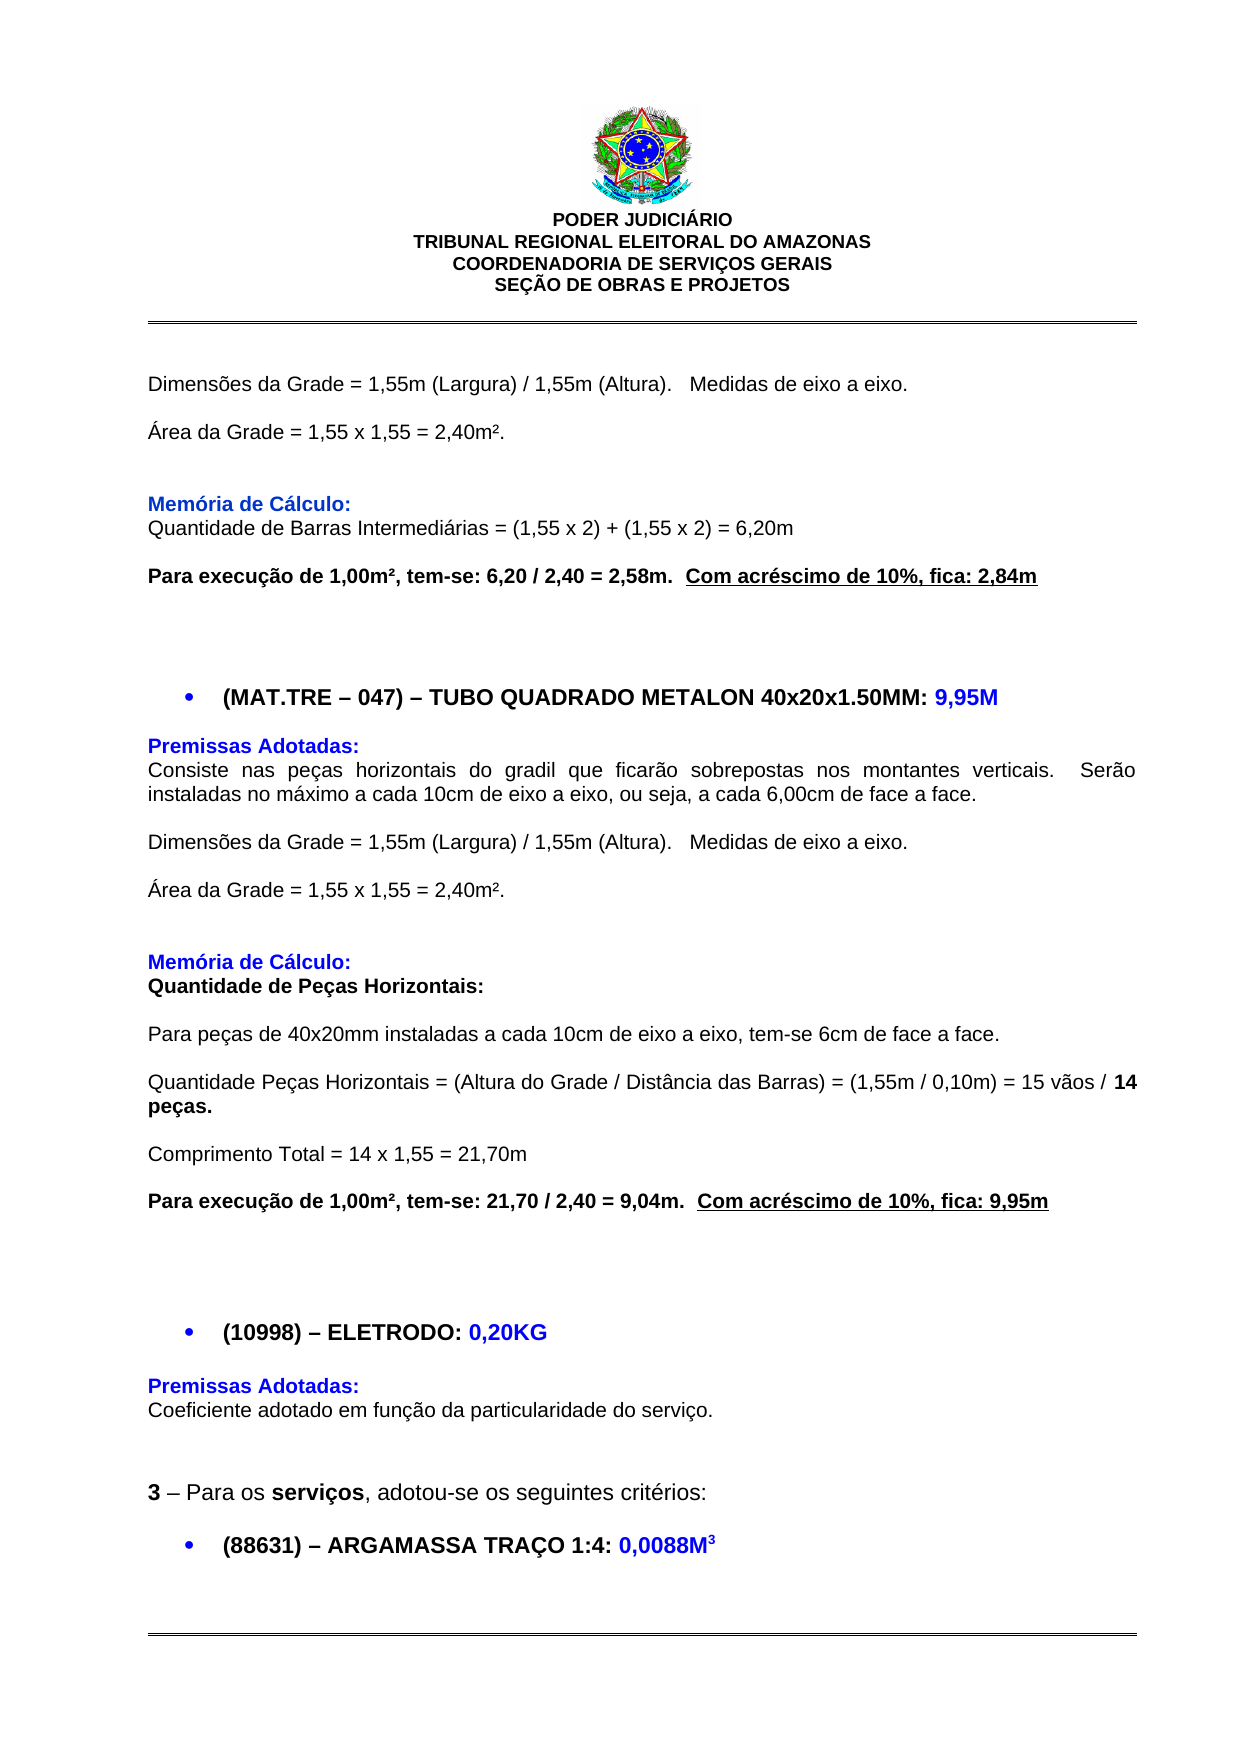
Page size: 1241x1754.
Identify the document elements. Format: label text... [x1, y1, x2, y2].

text Para execução de 1,00m², tem-se: 6,20 / 2,40 = 2,58m. Com acréscimo de 10%, fica: 2,84m [148, 564, 1137, 588]
text Memória de Cálculo: [148, 950, 1137, 974]
text Área da Grade = 1,55 x 1,55 = 2,40m². [148, 420, 1137, 444]
text Comprimento Total = 14 x 1,55 = 21,70m [148, 1141, 1137, 1165]
text Dimensões da Grade = 1,55m (Largura) / 1,55m (Altura). Medidas de eixo a eixo. [148, 372, 1137, 396]
text Para peças de 40x20mm instaladas a cada 10cm de eixo a eixo, tem-se 6cm de face a face. [148, 1022, 1137, 1046]
text Consiste nas peças horizontais do gradil que ficarão sobrepostas nos montantes verticais. Serão instaladas no máximo a cada 10cm de eixo a eixo, ou seja, a cada 6,00cm de face a face. [148, 758, 1137, 806]
text Premissas Adotadas: [148, 734, 1137, 758]
text Área da Grade = 1,55 x 1,55 = 2,40m². [148, 878, 1137, 902]
text Para execução de 1,00m², tem-se: 21,70 / 2,40 = 9,04m. Com acréscimo de 10%, fica: 9,95m [148, 1189, 1137, 1213]
text Premissas Adotadas: [148, 1374, 1137, 1398]
text Coeficiente adotado em função da particularidade do serviço. [148, 1398, 1137, 1422]
text 3 – Para os serviços, adotou-se os seguintes critérios: [148, 1479, 1137, 1506]
text Memória de Cálculo: [148, 492, 1137, 516]
text Quantidade de Barras Intermediárias = (1,55 x 2) + (1,55 x 2) = 6,20m [148, 516, 1137, 540]
text Dimensões da Grade = 1,55m (Largura) / 1,55m (Altura). Medidas de eixo a eixo. [148, 830, 1137, 854]
text Quantidade de Peças Horizontais: [148, 974, 1137, 998]
list (10998) – ELETRODO: 0,20KG [185, 1319, 1137, 1345]
list (88631) – ARGAMASSA TRAÇO 1:4: 0,0088M3 [185, 1532, 1137, 1558]
list (MAT.TRE – 047) – TUBO QUADRADO METALON 40x20x1.50MM: 9,95M [185, 684, 1137, 710]
text Quantidade Peças Horizontais = (Altura do Grade / Distância das Barras) = (1,55m / 0,10m) = 15 vãos / 14 peças. [148, 1069, 1137, 1117]
